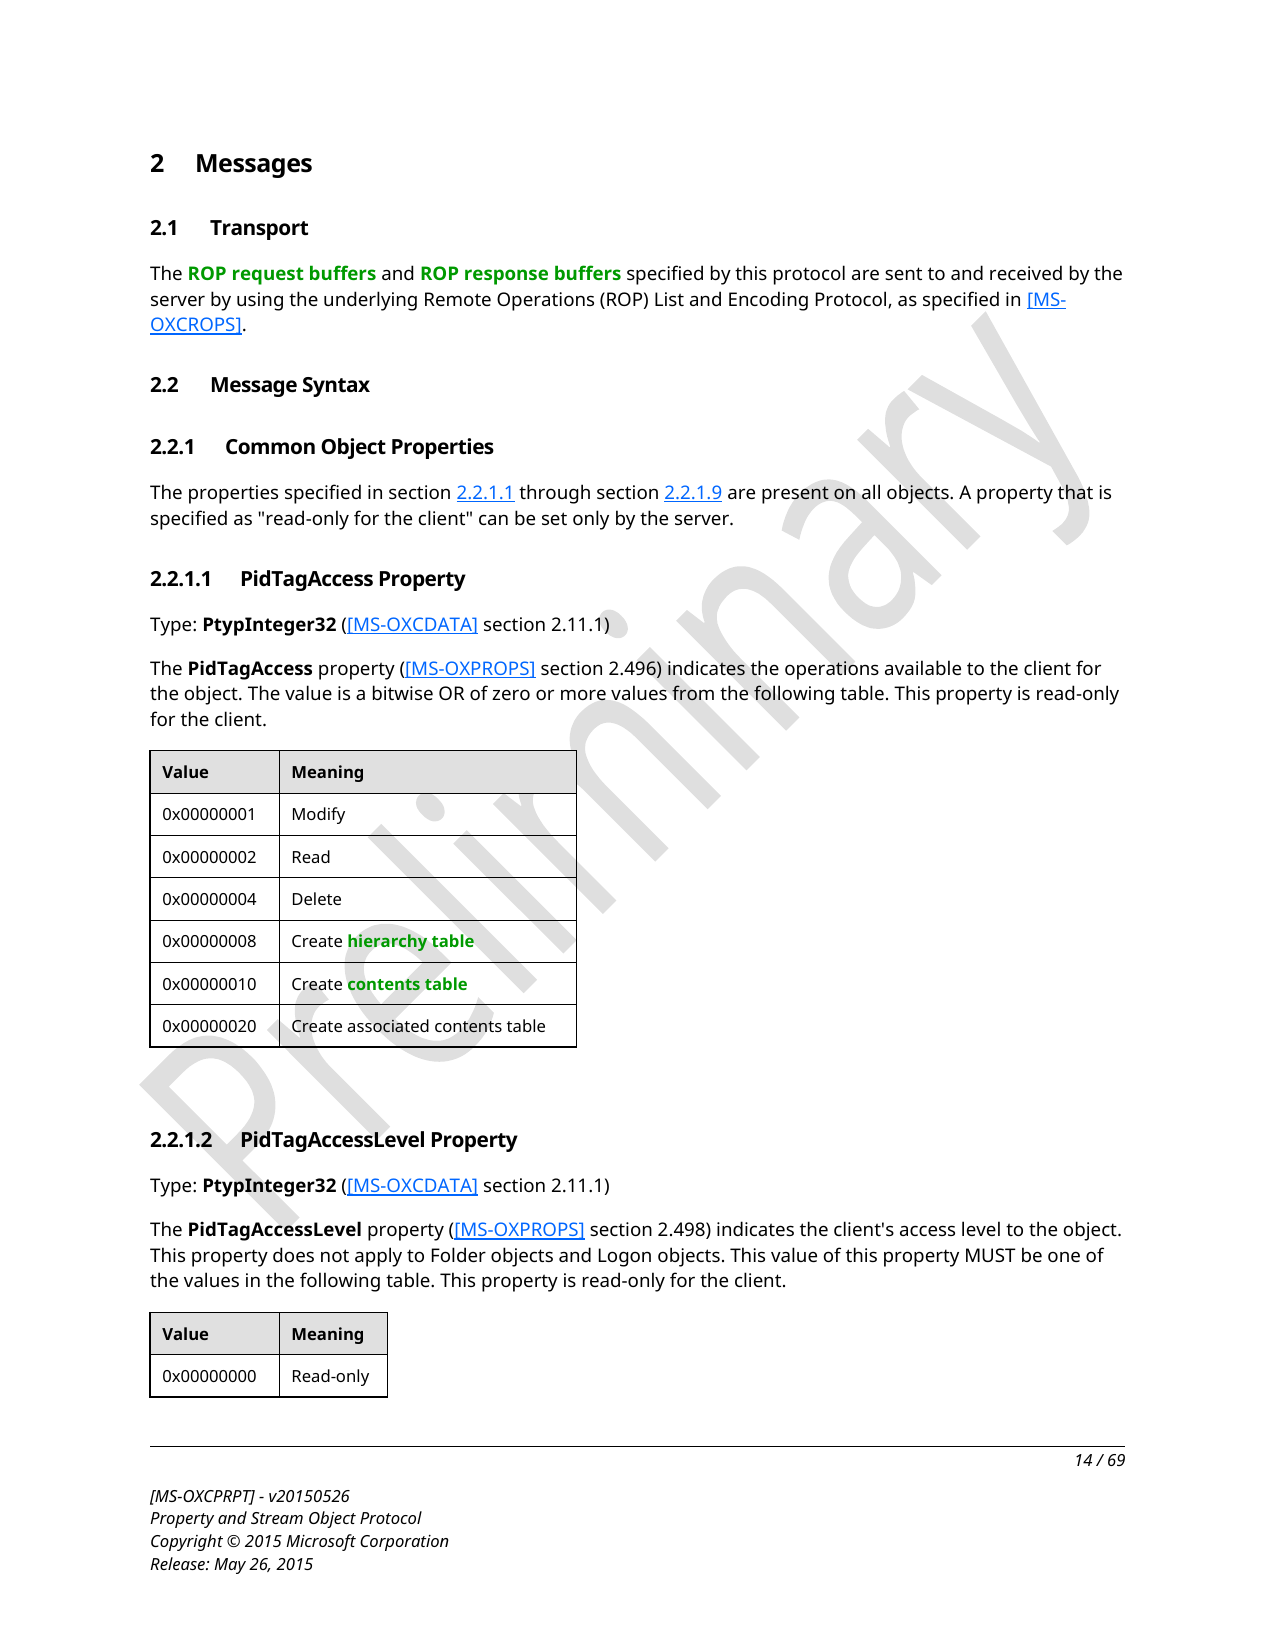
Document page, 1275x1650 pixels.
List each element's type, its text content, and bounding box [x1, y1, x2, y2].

subtitle Transport [150, 213, 1125, 242]
table_cell Modify [280, 794, 576, 835]
subtitle PidTagAccessLevel Property [150, 1125, 1125, 1153]
table_cell 0x00000002 [151, 836, 279, 877]
table_header Value [151, 751, 279, 793]
table_cell Create contents table [280, 963, 576, 1004]
table_cell 0x00000020 [151, 1005, 279, 1046]
subtitle Messages [150, 146, 1125, 180]
table_header Meaning [280, 1313, 387, 1354]
table_cell Read [280, 836, 576, 877]
table_cell Read-only [280, 1355, 387, 1396]
table_cell Delete [280, 878, 576, 919]
table_header Meaning [280, 751, 576, 793]
table_cell 0x00000000 [151, 1355, 279, 1396]
table_cell Create associated contents table [280, 1005, 576, 1046]
table_cell Create hierarchy table [280, 921, 576, 962]
text Type: PtypInteger32 ([MS-OXCDATA] section 2.11.1) [150, 1172, 1125, 1198]
text The PidTagAccess property ([MS-OXPROPS] section 2.496) indicates the operations available to the client for the object. The value is a bitwise OR of zero or more values from the following table. This property is read-only for the client. [150, 655, 1125, 732]
text Type: PtypInteger32 ([MS-OXCDATA] section 2.11.1) [150, 611, 1125, 636]
text The PidTagAccessLevel property ([MS-OXPROPS] section 2.498) indicates the client's access level to the object. This property does not apply to Folder objects and Logon objects. This value of this property MUST be one of the values in the following table. This property is read-only for the client. [150, 1217, 1125, 1293]
table_cell 0x00000001 [151, 794, 279, 835]
text The ROP request buffers and ROP response buffers specified by this protocol are sent to and received by the server by using the underlying Remote Operations (ROP) List and Encoding Protocol, as specified in [MS-OXCROPS]. [150, 260, 1125, 337]
subtitle PidTagAccess Property [150, 564, 1125, 592]
table_cell 0x00000008 [151, 921, 279, 962]
table_header Value [151, 1313, 279, 1354]
text The properties specified in section 2.2.1.1 through section 2.2.1.9 are present on all objects. A property that is specified as "read-only for the client" can be set only by the server. [150, 479, 1125, 530]
table_cell 0x00000010 [151, 963, 279, 1004]
subtitle Message Syntax [150, 370, 1125, 399]
table_cell 0x00000004 [151, 878, 279, 919]
subtitle Common Object Properties [150, 432, 1125, 461]
